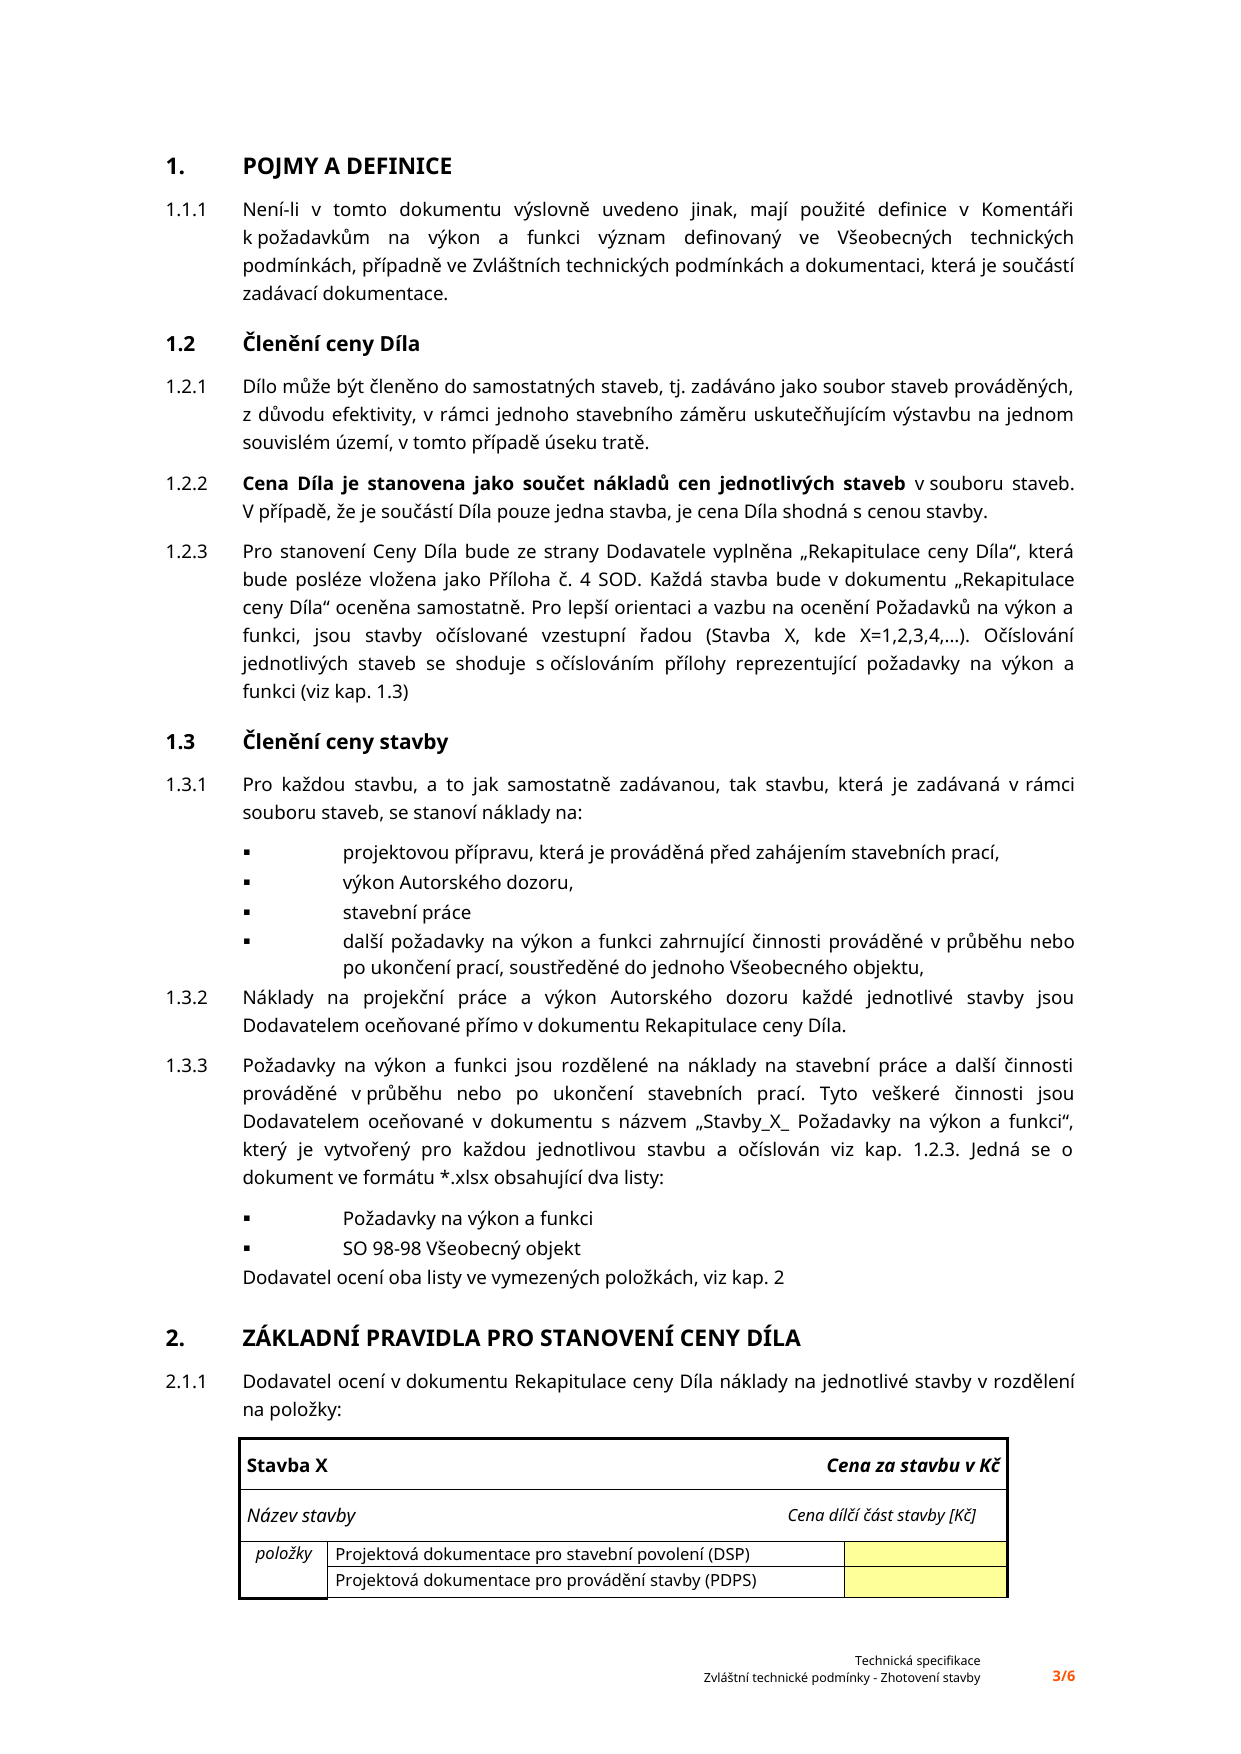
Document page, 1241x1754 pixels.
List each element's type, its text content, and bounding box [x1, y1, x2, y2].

list SO 98-98 Všeobecný objekt [242, 1235, 1075, 1260]
table_cell Název stavby [241, 1490, 756, 1541]
table_cell Projektová dokumentace pro stavební povolení (DSP) [328, 1542, 844, 1566]
table_cell Cena dílčí část stavby [Kč] [756, 1490, 1006, 1541]
text Pro každou stavbu, a to jak samostatně zadávanou, tak stavbu, která je zadávaná v rámci souboru staveb, se stanoví náklady na: [165, 771, 1075, 825]
list Požadavky na výkon a funkci [242, 1205, 1075, 1231]
text Není-li v tomto dokumentu výslovně uvedeno jinak, mají použité definice v Komentáři k požadavkům na výkon a funkci význam definovaný ve Všeobecných technických podmínkách, případně ve Zvláštních technických podmínkách a dokumentaci, která je součástí zadávací dokumentace. [165, 197, 1075, 306]
table_header Cena za stavbu v Kč [756, 1440, 1006, 1489]
text ZÁKLADNÍ PRAVIDLA PRO stanovení ceny Díla [165, 1322, 1075, 1353]
list projektovou přípravu, která je prováděná před zahájením stavebních prací, [242, 840, 1075, 865]
table_cell položky [241, 1542, 327, 1597]
text Cena Díla je stanovena jako součet nákladů cen jednotlivých staveb v souboru staveb. V případě, že je součástí Díla pouze jedna stavba, je cena Díla shodná s cenou stavby. [165, 470, 1075, 523]
table_cell [845, 1542, 1006, 1566]
list další požadavky na výkon a funkci zahrnující činnosti prováděné v průběhu nebo po ukončení prací, soustředěné do jednoho Všeobecného objektu, [242, 929, 1075, 980]
text Dodavatel ocení v dokumentu Rekapitulace ceny Díla náklady na jednotlivé stavby v rozdělení na položky: [165, 1368, 1075, 1422]
table_header Stavba X [241, 1440, 756, 1489]
list stavební práce [242, 899, 1075, 924]
list Dodavatel ocení oba listy ve vymezených položkách, viz kap. 2 [242, 1264, 1075, 1290]
text Pro stanovení Ceny Díla bude ze strany Dodavatele vyplněna „Rekapitulace ceny Díla“, která bude posléze vložena jako Příloha č. 4 SOD. Každá stavba bude v dokumentu „Rekapitulace ceny Díla“ oceněna samostatně. Pro lepší orientaci a vazbu na ocenění Požadavků na výkon a funkci, jsou stavby očíslované vzestupní řadou (Stavba X, kde X=1,2,3,4,…). Očíslování jednotlivých staveb se shoduje s očíslováním přílohy reprezentující požadavky na výkon a funkci (viz kap. 1.3) [165, 538, 1075, 704]
list výkon Autorského dozoru, [242, 869, 1075, 895]
table_cell [845, 1567, 1006, 1597]
table_cell Projektová dokumentace pro provádění stavby (PDPS) [328, 1567, 844, 1597]
text Dílo může být členěno do samostatných staveb, tj. zadáváno jako soubor staveb prováděných, z důvodu efektivity, v rámci jednoho stavebního záměru uskutečňujícím výstavbu na jednom souvislém území, v tomto případě úseku tratě. [165, 373, 1075, 455]
text POJMY A DEFINICE [165, 150, 1075, 181]
text Členění ceny stavby [165, 727, 1075, 756]
text Členění ceny Díla [165, 329, 1075, 358]
text Požadavky na výkon a funkci jsou rozdělené na náklady na stavební práce a další činnosti prováděné v průběhu nebo po ukončení stavebních prací. Tyto veškeré činnosti jsou Dodavatelem oceňované v dokumentu s názvem „Stavby_X_ Požadavky na výkon a funkci“, který je vytvořený pro každou jednotlivou stavbu a očíslován viz kap. 1.2.3. Jedná se o dokument ve formátu *.xlsx obsahující dva listy: [165, 1052, 1075, 1190]
text Náklady na projekční práce a výkon Autorského dozoru každé jednotlivé stavby jsou Dodavatelem oceňované přímo v dokumentu Rekapitulace ceny Díla. [165, 984, 1075, 1037]
